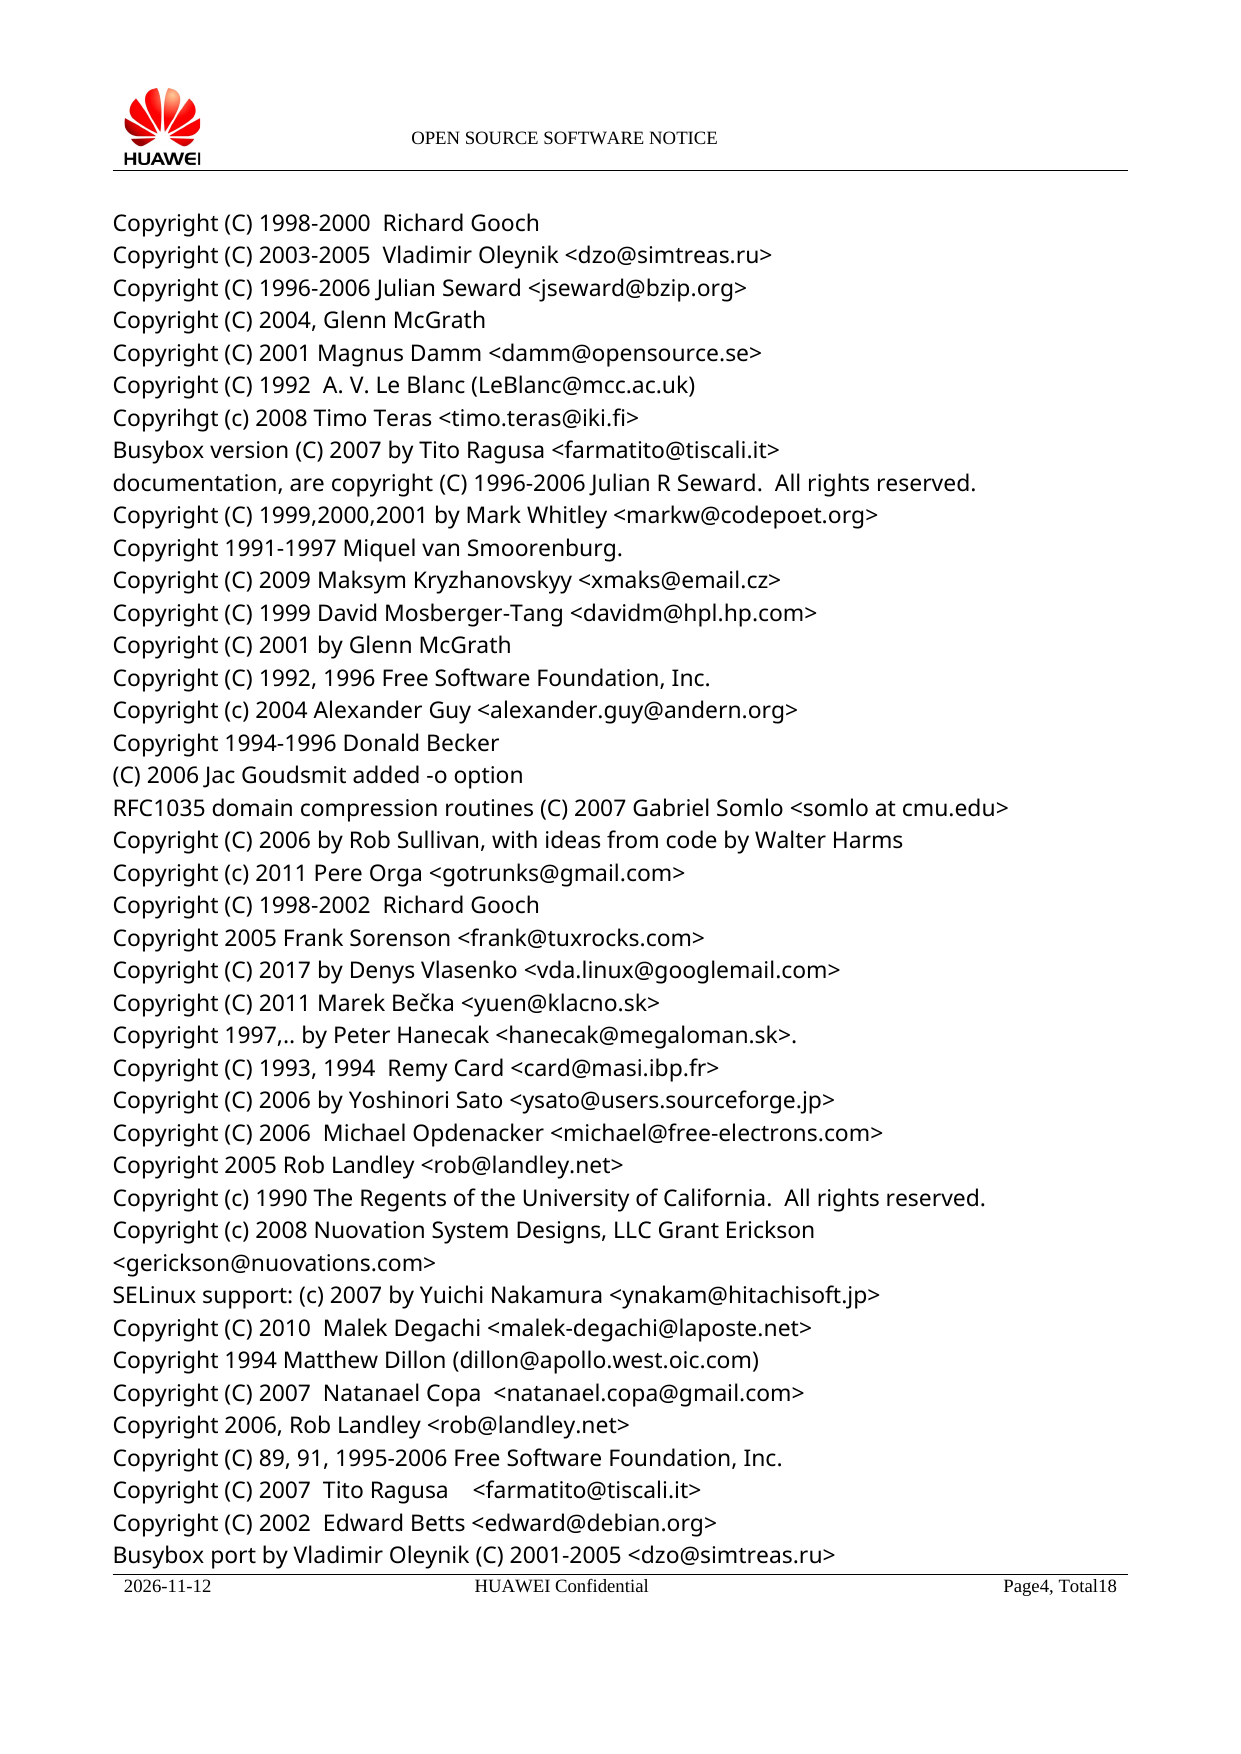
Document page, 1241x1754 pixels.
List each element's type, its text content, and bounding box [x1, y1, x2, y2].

picture [124, 88, 201, 165]
